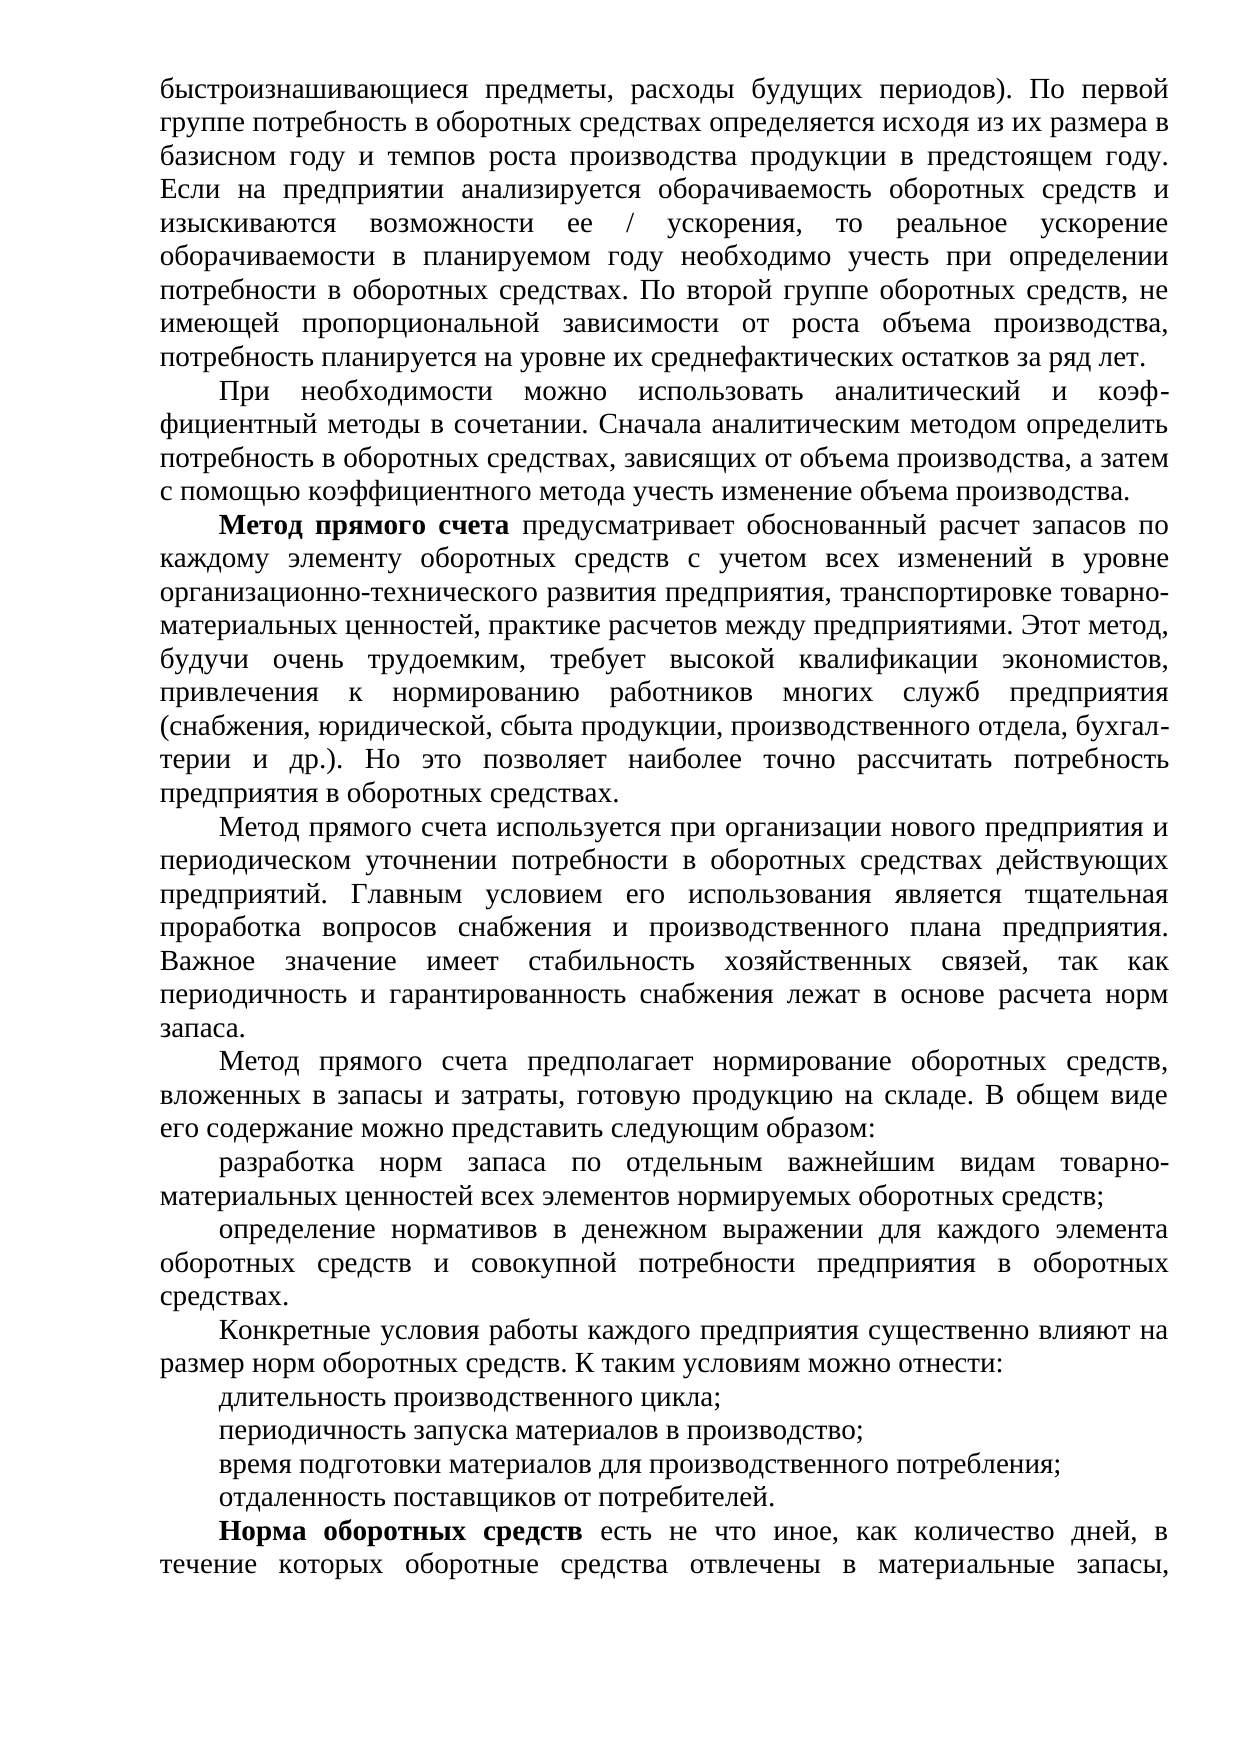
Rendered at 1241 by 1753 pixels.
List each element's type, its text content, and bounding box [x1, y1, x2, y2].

text длительность производственного цикла; [159, 1379, 1169, 1412]
text разработка норм запаса по отдельным важнейшим видам товарно-материальных ценностей всех элементов нормируемых оборотных средств; [159, 1144, 1169, 1211]
text Метод прямого счета предполагает нормирование оборотных средств, вложенных в запасы и затраты, готовую продукцию на складе. В общем виде его содержание можно представить следующим образом: [159, 1043, 1169, 1144]
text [159, 71, 1169, 373]
text Конкретные условия работы каждого предприятия существенно влияют на размер норм оборотных средств. К таким условиям можно отнести: [159, 1312, 1169, 1379]
text Метод прямого счета используется при организации нового предприятия и периодическом уточнении потребности в оборотных средствах действующих предприятий. Главным условием его использования является тщательная проработка вопросов снабжения и производственного плана предприятия. Важное значение имеет стабильность хозяйственных связей, так как периодичность и гарантированность снабжения лежат в основе расчета норм запаса. [159, 809, 1169, 1043]
text время подготовки материалов для производственного потребления; [159, 1446, 1169, 1479]
text отдаленность поставщиков от потребителей. [159, 1479, 1169, 1513]
text Метод прямого счета предусматривает обоснованный расчет запасов по каждому элементу оборотных средств с учетом всех изменений в уровне организационно-технического развития предприятия, транспортировке товарно-материальных ценностей, практике расчетов между предприятиями. Этот метод, будучи очень трудоемким, требует высокой квалификации экономистов, привлечения к нормированию работников многих служб предприятия (снабжения, юридической, сбыта продукции, производственного отдела, бухгалтерии и др.). Но это позволяет наиболее точно рассчитать потребность предприятия в оборотных средствах. [159, 507, 1169, 809]
text периодичность запуска материалов в производство; [159, 1412, 1169, 1446]
text При необходимости можно использовать аналитический и коэффициентный методы в сочетании. Сначала аналитическим методом определить потребность в оборотных средствах, зависящих от объема производства, а затем с помощью коэффициентного метода учесть изменение объема производства. [159, 373, 1169, 507]
text определение нормативов в денежном выражении для каждого элемента оборотных средств и совокупной потребности предприятия в оборотных средствах. [159, 1211, 1169, 1312]
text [159, 1513, 1169, 1580]
